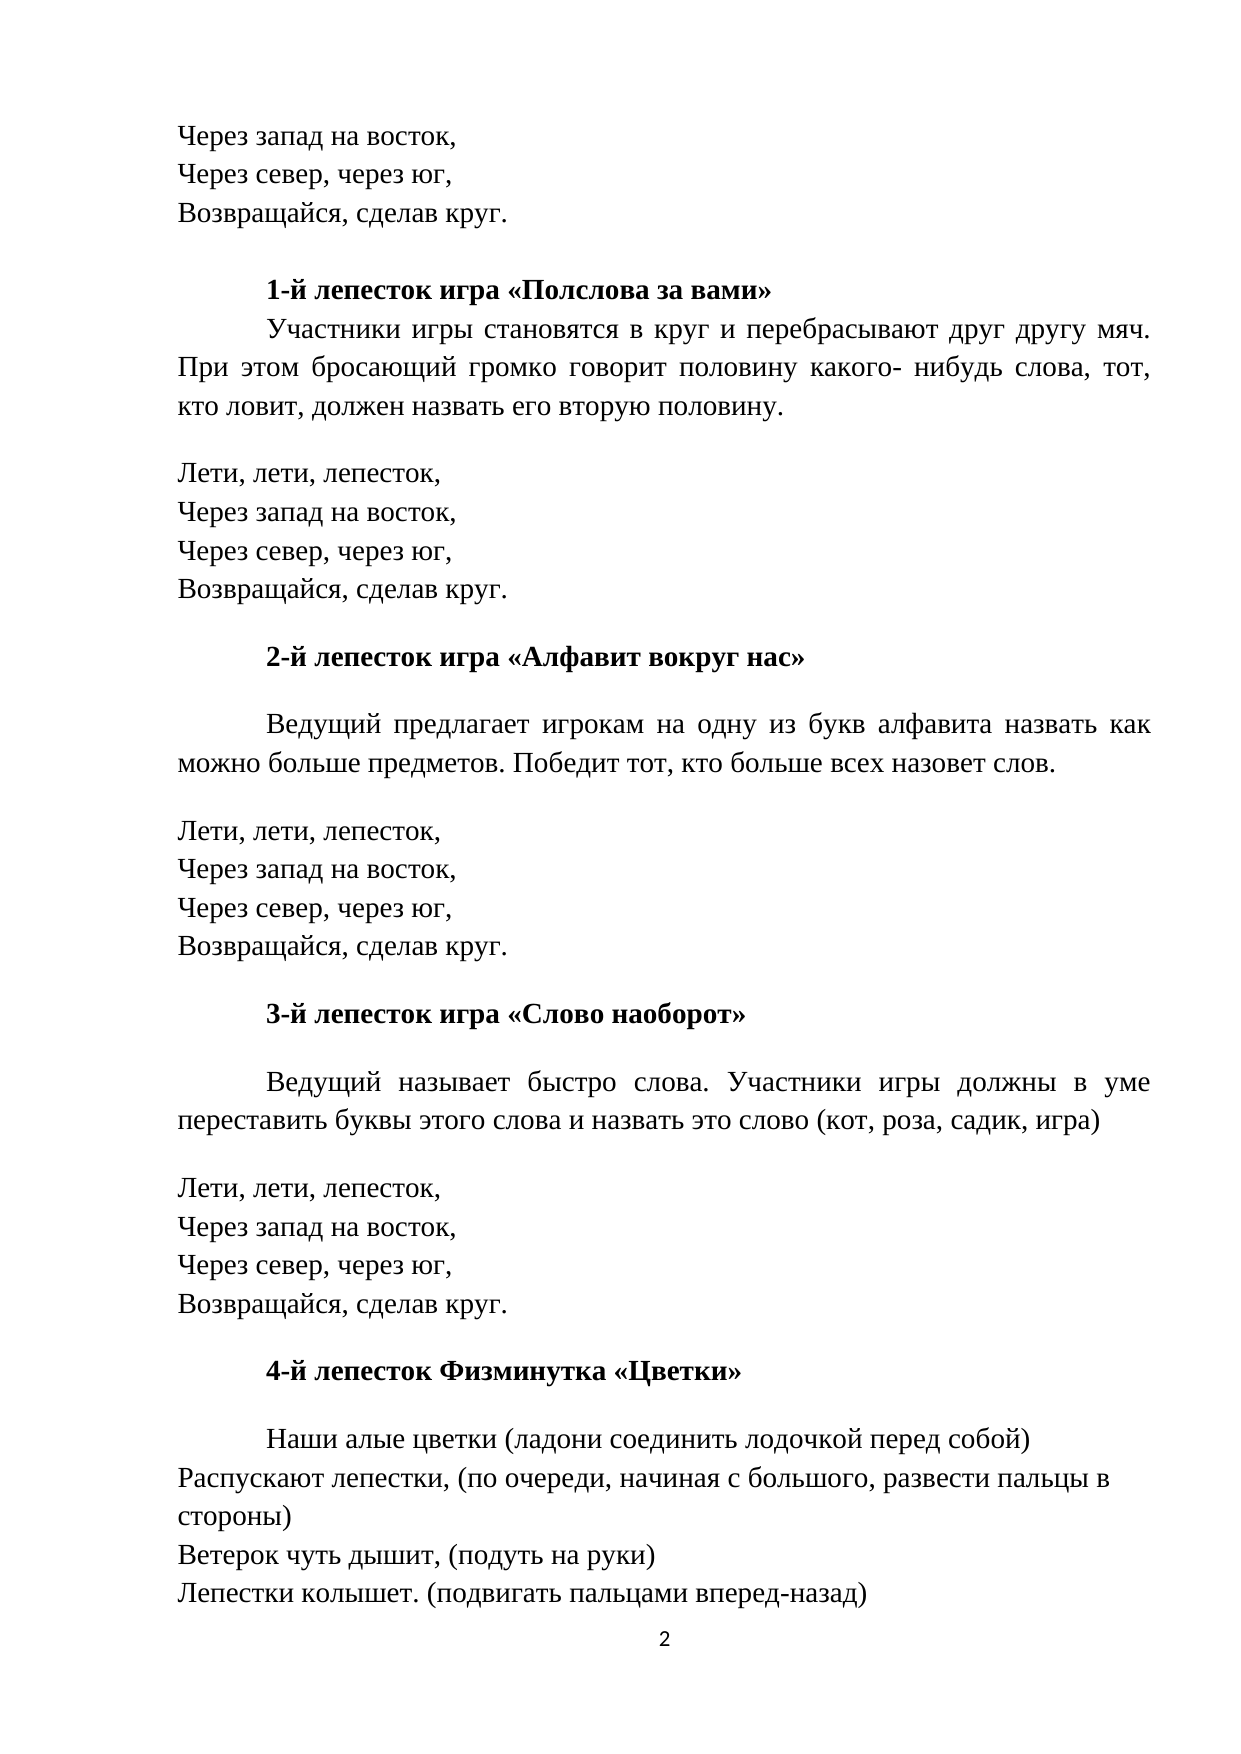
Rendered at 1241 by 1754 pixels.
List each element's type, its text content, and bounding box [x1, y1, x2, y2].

text Лети, лети, лепесток, Через запад на восток, Через север, через юг, Возвращайся, сделав круг. [177, 1170, 1152, 1319]
text Ведущий предлагает игрокам на одну из букв алфавита назвать как можно больше предметов. Победит тот, кто больше всех назовет слов. [177, 707, 1152, 779]
text Участники игры становятся в круг и перебрасывают друг другу мяч. При этом бросающий громко говорит половину какого- нибудь слова, тот, кто ловит, должен назвать его вторую половину. [177, 311, 1152, 421]
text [177, 118, 1152, 229]
text Лети, лети, лепесток, Через запад на восток, Через север, через юг, Возвращайся, сделав круг. [177, 456, 1152, 605]
text Ведущий называет быстро слова. Участники игры должны в уме переставить буквы этого слова и назвать это слово (кот, роза, садик, игра) [177, 1064, 1152, 1136]
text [177, 1421, 1152, 1609]
subtitle 2-й лепесток игра «Алфавит вокруг нас» [177, 639, 1152, 672]
text Лети, лети, лепесток, Через запад на восток, Через север, через юг, Возвращайся, сделав круг. [177, 813, 1152, 962]
subtitle 1-й лепесток игра «Полслова за вами» [177, 272, 1152, 306]
subtitle 3-й лепесток игра «Слово наоборот» [177, 996, 1152, 1030]
subtitle 4-й лепесток Физминутка «Цветки» [177, 1353, 1152, 1387]
